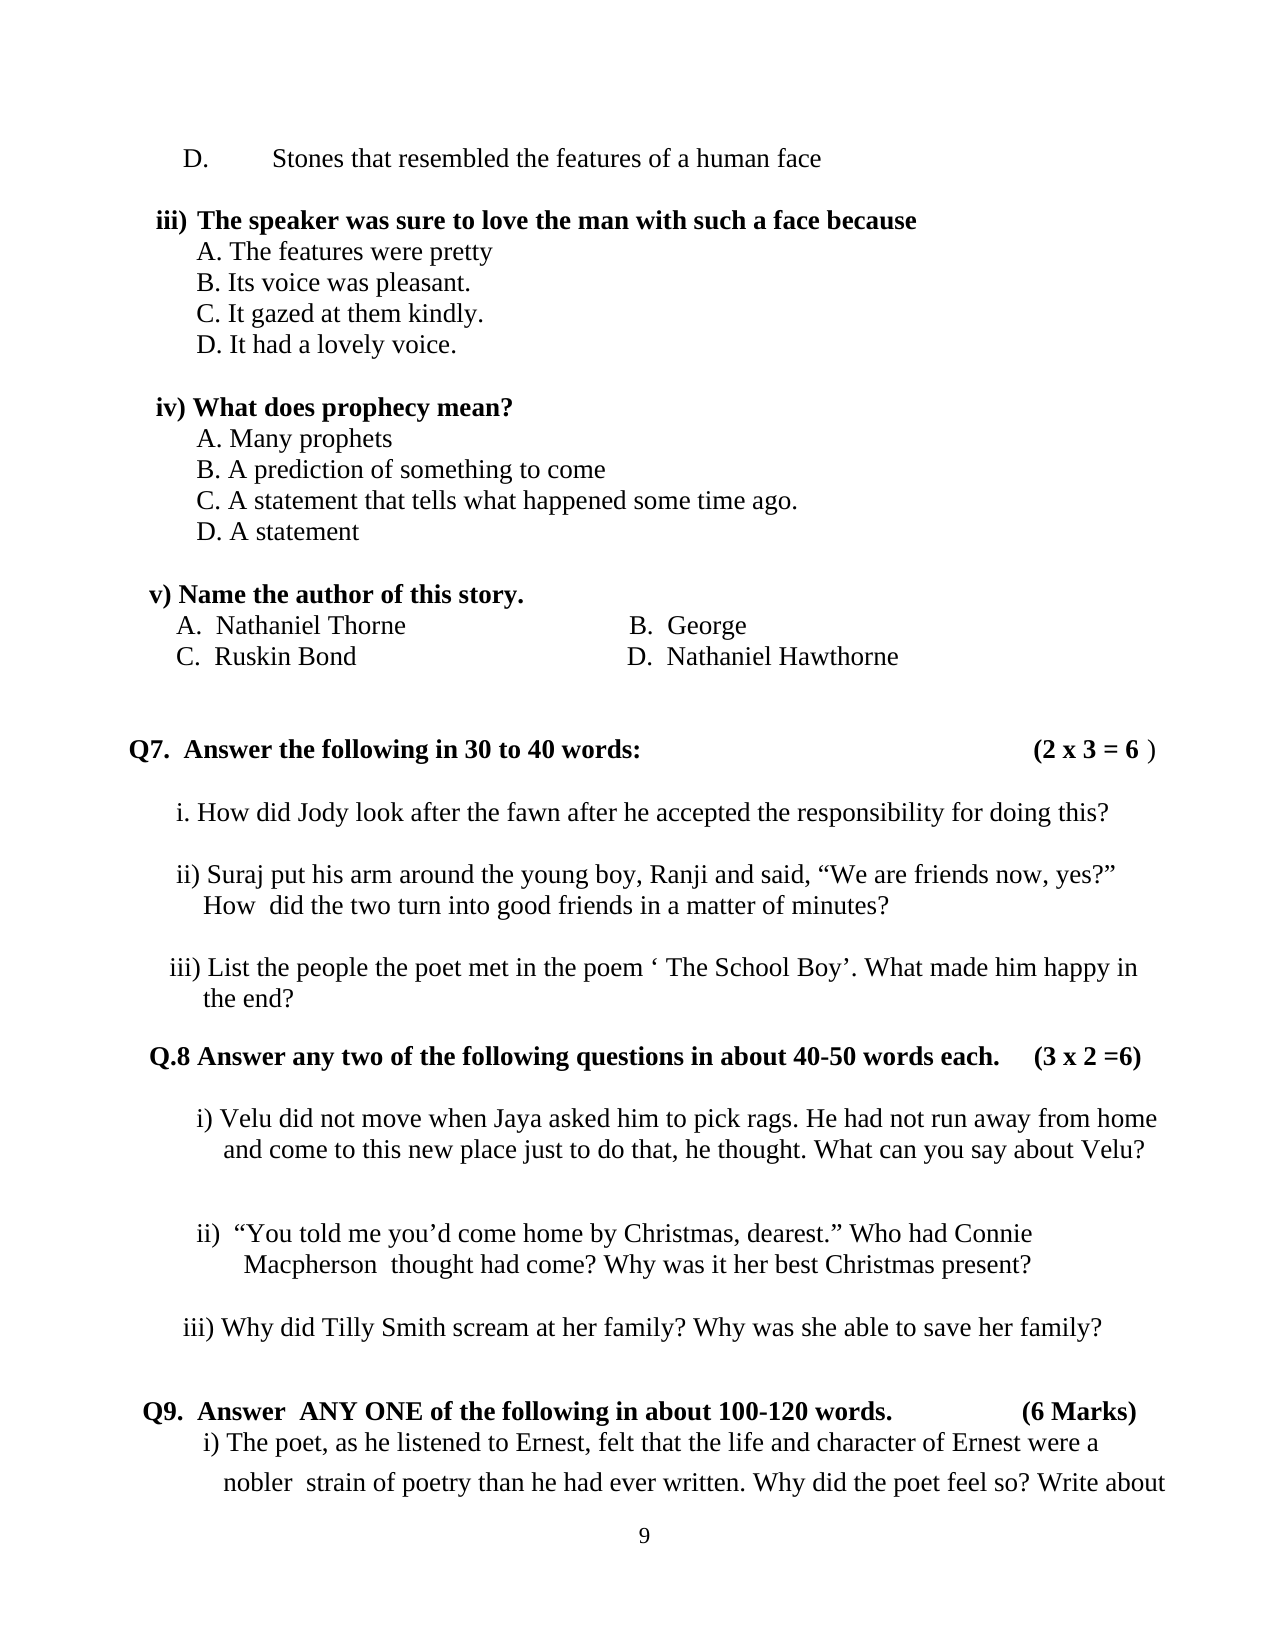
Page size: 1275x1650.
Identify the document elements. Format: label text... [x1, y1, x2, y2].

text iii) The speaker was sure to love the man with such a face because [122, 204, 1167, 235]
text Macpherson thought had come? Why was it her best Christmas present? [122, 1248, 1167, 1280]
text Q9. Answer ANY ONE of the following in about 100-120 words. (6 Marks) [122, 1395, 1167, 1426]
text i) The poet, as he listened to Ernest, felt that the life and character of Ernest were a [122, 1426, 1167, 1457]
text Q.8 Answer any two of the following questions in about 40-50 words each. (3 x 2 =6) [122, 1040, 1167, 1102]
text D. Stones that resembled the features of a human face [122, 142, 1167, 173]
text and come to this new place just to do that, he thought. What can you say about Velu? [122, 1133, 1167, 1165]
text i) Velu did not move when Jaya asked him to pick rags. He had not run away from home [122, 1102, 1167, 1133]
text v) Name the author of this story. [122, 578, 1167, 609]
text B. A prediction of something to come [122, 453, 1167, 484]
text iv) What does prophecy mean? [122, 391, 1167, 422]
text iii) Why did Tilly Smith scream at her family? Why was she able to save her family? [122, 1311, 1167, 1342]
text i. How did Jody look after the fawn after he accepted the responsibility for doing this? [122, 796, 1167, 827]
text the end? [122, 983, 1167, 1014]
text How did the two turn into good friends in a matter of minutes? [122, 889, 1167, 920]
text nobler strain of poetry than he had ever written. Why did the poet feel so? Write about [122, 1466, 1167, 1497]
text iii) List the people the poet met in the poem ‘ The School Boy’. What made him happy in [122, 951, 1167, 983]
text C. It gazed at them kindly. [122, 297, 1167, 328]
text D. It had a lovely voice. [122, 328, 1167, 360]
text Q7. Answer the following in 30 to 40 words: (2 x 3 = 6 ) [122, 733, 1167, 796]
text ii) Suraj put his arm around the young boy, Ranji and said, “We are friends now, yes?” [122, 858, 1167, 889]
text A. Many prophets [122, 422, 1167, 453]
text D. A statement [122, 515, 1167, 547]
text B. Its voice was pleasant. [122, 266, 1167, 297]
text A. The features were pretty [122, 235, 1167, 266]
text ii) “You told me you’d come home by Christmas, dearest.” Who had Connie [122, 1217, 1167, 1248]
text C. Ruskin Bond D. Nathaniel Hawthorne [122, 640, 1167, 671]
text C. A statement that tells what happened some time ago. [122, 484, 1167, 515]
text A. Nathaniel Thorne B. George [122, 609, 1167, 640]
